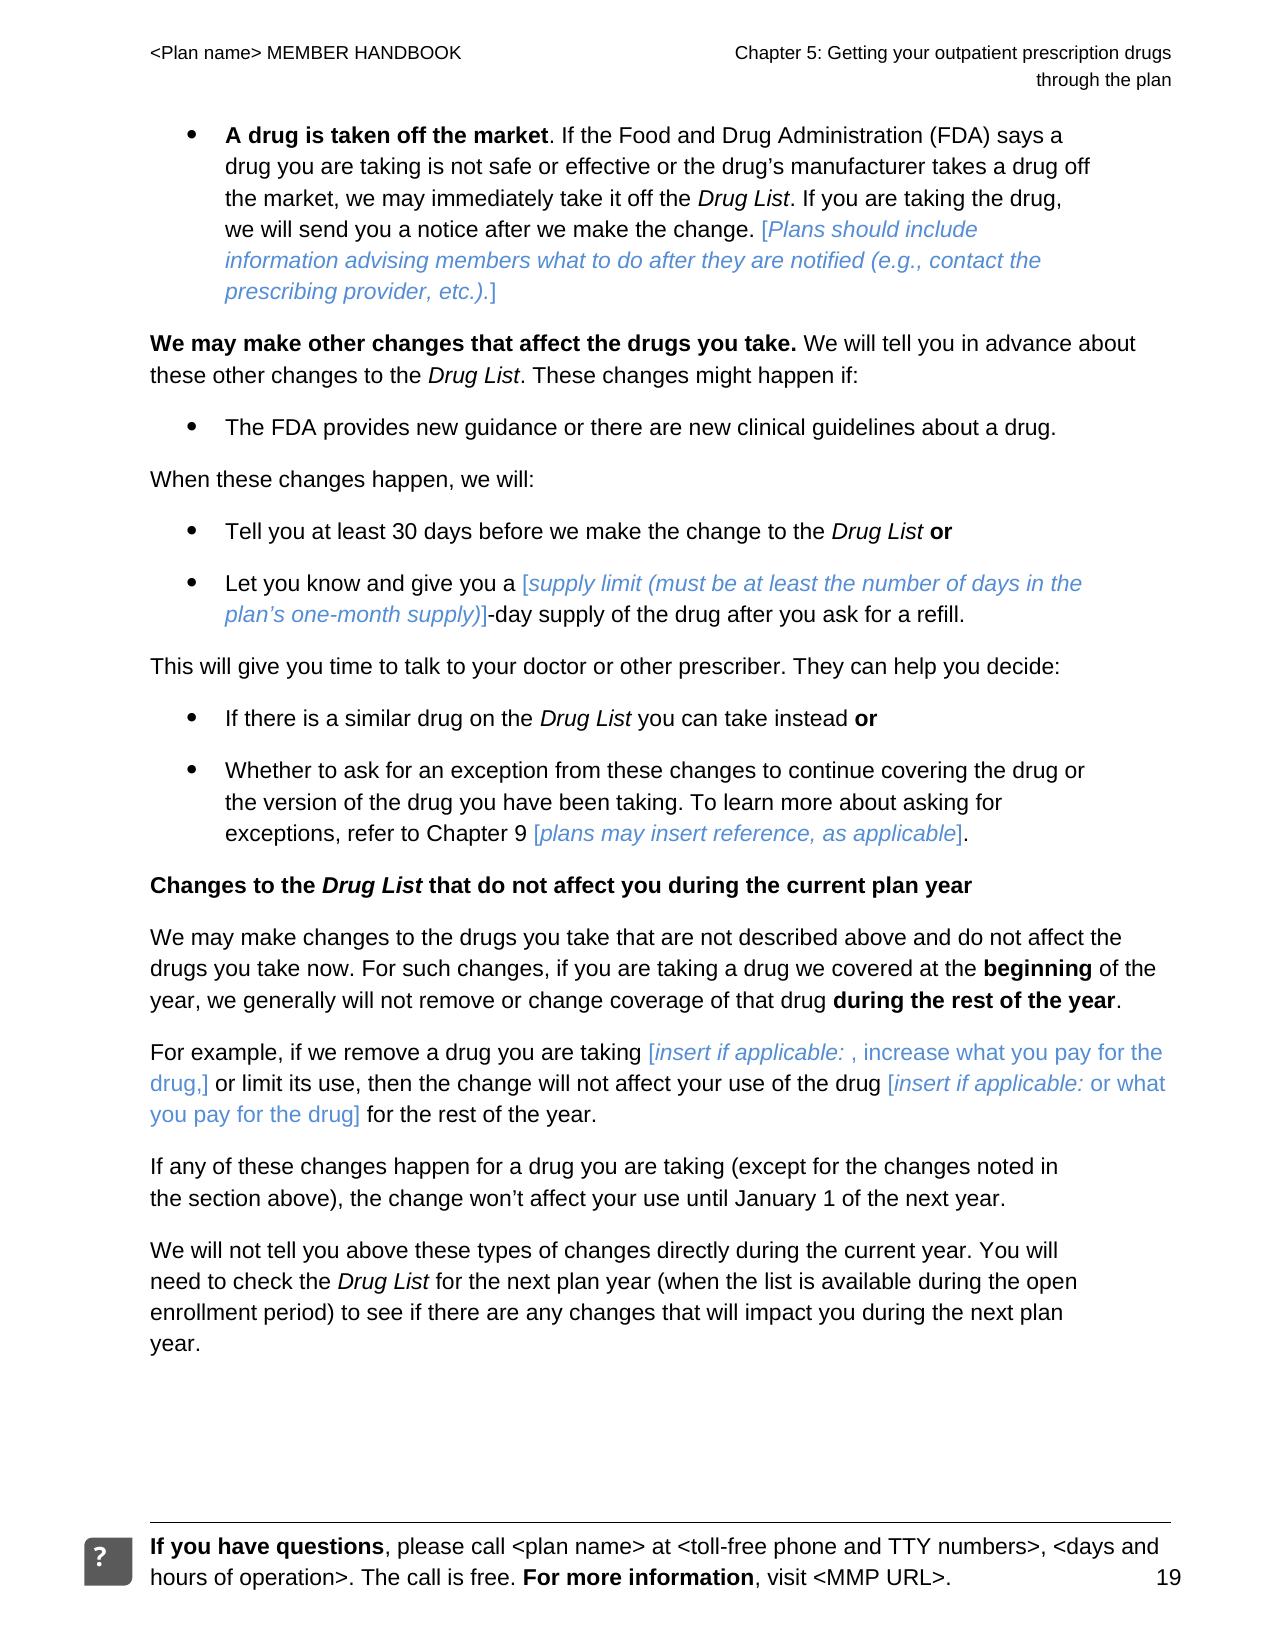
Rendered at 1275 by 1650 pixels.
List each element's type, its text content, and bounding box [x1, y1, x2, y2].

list If there is a similar drug on the Drug List you can take instead or [187, 702, 1096, 733]
text We may make other changes that affect the drugs you take. We will tell you in advance about these other changes to the Drug List. These changes might happen if: [150, 327, 1171, 389]
text If any of these changes happen for a drug you are taking (except for the changes noted in the section above), the change won’t affect your use until January 1 of the next year. [150, 1150, 1096, 1212]
list Tell you at least 30 days before we make the change to the Drug List or [187, 514, 1096, 546]
text When these changes happen, we will: [150, 462, 1171, 493]
list The FDA provides new guidance or there are new clinical guidelines about a drug. [187, 410, 1096, 441]
text Changes to the Drug List that do not affect you during the current plan year [150, 868, 1096, 900]
list Whether to ask for an exception from these changes to continue covering the drug or the version of the drug you have been taking. To learn more about asking for exceptions, refer to Chapter 9 [plans may insert reference, as applicable]. [187, 754, 1096, 848]
list A drug is taken off the market. If the Food and Drug Administration (FDA) says a drug you are taking is not safe or effective or the drug’s manufacturer takes a drug off the market, we may immediately take it off the Drug List. If you are taking the drug, we will send you a notice after we make the change. [Plans should include information advising members what to do after they are notified (e.g., contact the prescribing provider, etc.).] [187, 118, 1096, 306]
text This will give you time to talk to your doctor or other prescriber. They can help you decide: [150, 650, 1171, 681]
text We will not tell you above these types of changes directly during the current year. You will need to check the Drug List for the next plan year (when the list is available during the open enrollment period) to see if there are any changes that will impact you during the next plan year. [150, 1233, 1096, 1358]
text For example, if we remove a drug you are taking [insert if applicable: , increase what you pay for the drug,] or limit its use, then the change will not affect your use of the drug [insert if applicable: or what you pay for the drug] for the rest of the year. [150, 1035, 1171, 1129]
list Let you know and give you a [supply limit (must be at least the number of days in the plan’s one-month supply)]-day supply of the drug after you ask for a refill. [187, 566, 1096, 629]
text We may make changes to the drugs you take that are not described above and do not affect the drugs you take now. For such changes, if you are taking a drug we covered at the beginning of the year, we generally will not remove or change coverage of that drug during the rest of the year. [150, 921, 1171, 1014]
